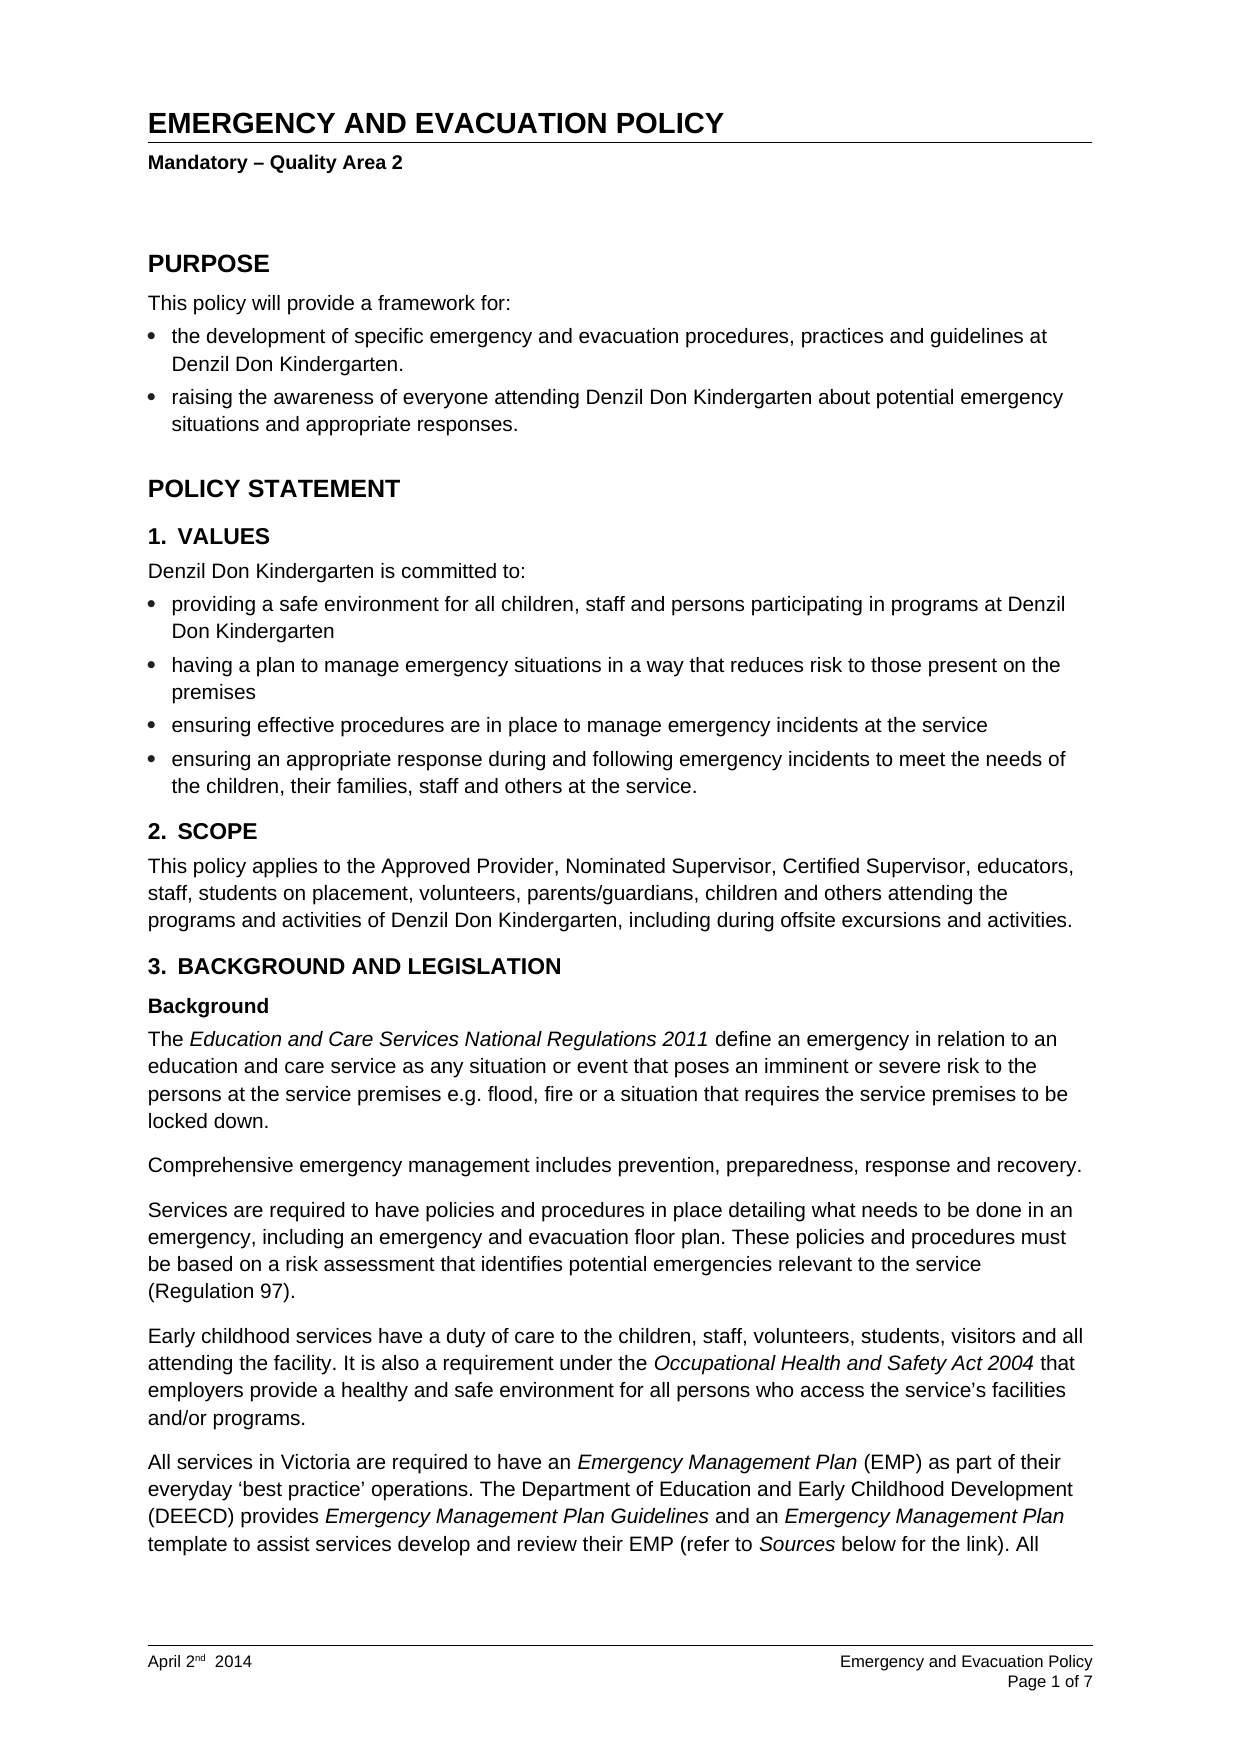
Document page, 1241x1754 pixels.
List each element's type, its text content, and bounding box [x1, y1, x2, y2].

text Early childhood services have a duty of care to the children, staff, volunteers, students, visitors and all attending the facility. It is also a requirement under the Occupational Health and Safety Act 2004 that employers provide a healthy and safe environment for all persons who access the service’s facilities and/or programs. [148, 1321, 1092, 1429]
text Comprehensive emergency management includes prevention, preparedness, response and recovery. [148, 1150, 1092, 1177]
text The Education and Care Services National Regulations 2011 define an emergency in relation to an education and care service as any situation or event that poses an imminent or severe risk to the persons at the service premises e.g. flood, fire or a situation that requires the service premises to be locked down. [148, 1024, 1092, 1132]
text ensuring an appropriate response during and following emergency incidents to meet the needs of the children, their families, staff and others at the service. [148, 743, 1092, 797]
text This policy applies to the Approved Provider, Nominated Supervisor, Certified Supervisor, educators, staff, students on placement, volunteers, parents/guardians, children and others attending the programs and activities of Denzil Don Kindergarten, including during offsite excursions and activities. [148, 851, 1092, 932]
text having a plan to manage emergency situations in a way that reduces risk to those present on the premises [148, 649, 1092, 704]
subtitle Scope [148, 818, 1092, 845]
subtitle Background [148, 994, 1092, 1018]
subtitle Background and legislation [148, 953, 1092, 979]
text Mandatory – Quality Area 2 [148, 149, 1092, 173]
subtitle Purpose [148, 248, 1092, 277]
subtitle Policy statement [148, 473, 1092, 502]
text ensuring effective procedures are in place to manage emergency incidents at the service [148, 710, 1092, 737]
text providing a safe environment for all children, staff and persons participating in programs at Denzil Don Kindergarten [148, 589, 1092, 643]
text Services are required to have policies and procedures in place detailing what needs to be done in an emergency, including an emergency and evacuation floor plan. These policies and procedures must be based on a risk assessment that identifies potential emergencies relevant to the service (Regulation 97). [148, 1195, 1092, 1303]
text Denzil Don Kindergarten is committed to: [148, 556, 1092, 583]
text raising the awareness of everyone attending Denzil Don Kindergarten about potential emergency situations and appropriate responses. [148, 382, 1092, 436]
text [148, 1447, 1092, 1555]
text This policy will provide a framework for: [148, 288, 1092, 315]
title Emergency and Evacuation Policy [148, 106, 1092, 142]
subtitle Values [148, 523, 1092, 549]
text the development of specific emergency and evacuation procedures, practices and guidelines at Denzil Don Kindergarten. [148, 321, 1092, 375]
